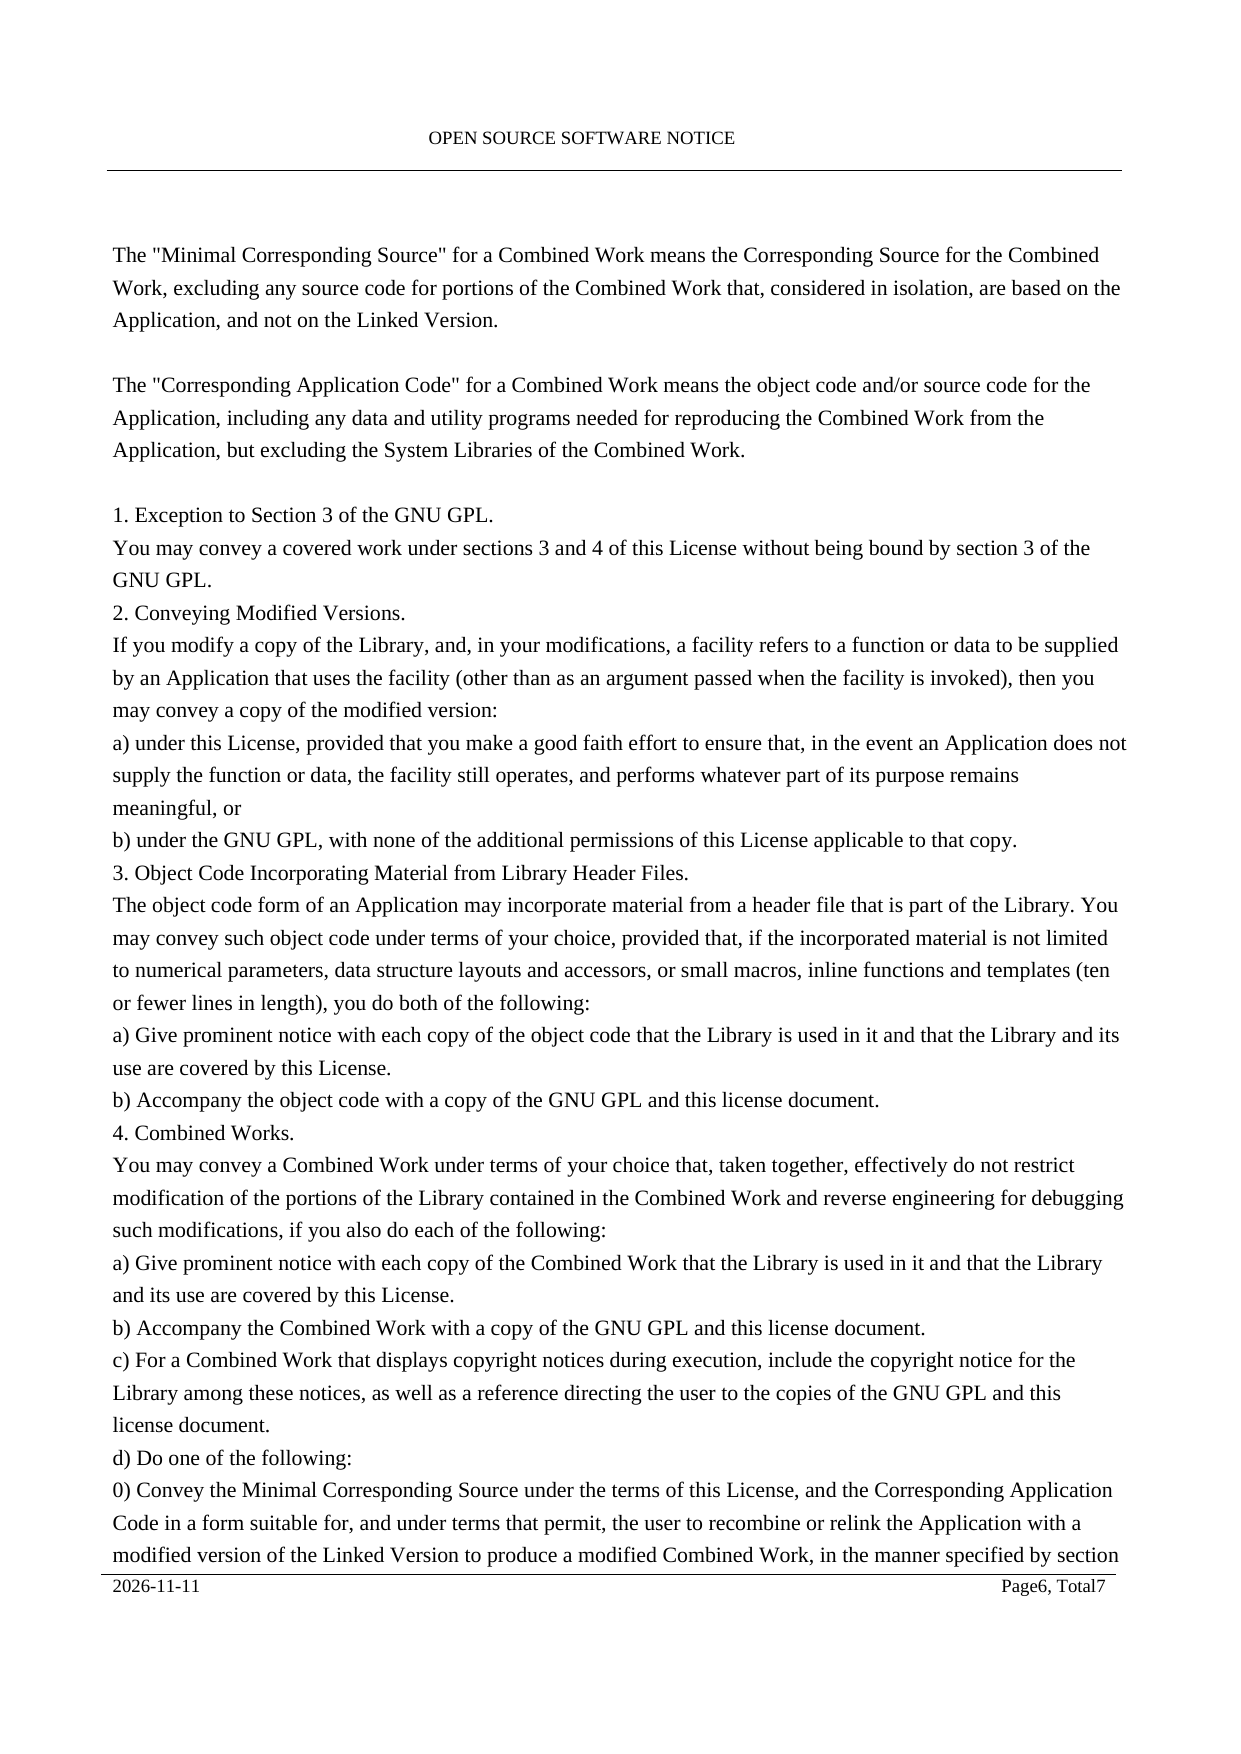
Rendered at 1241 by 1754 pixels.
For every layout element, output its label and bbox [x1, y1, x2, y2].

text [112, 206, 1128, 1571]
